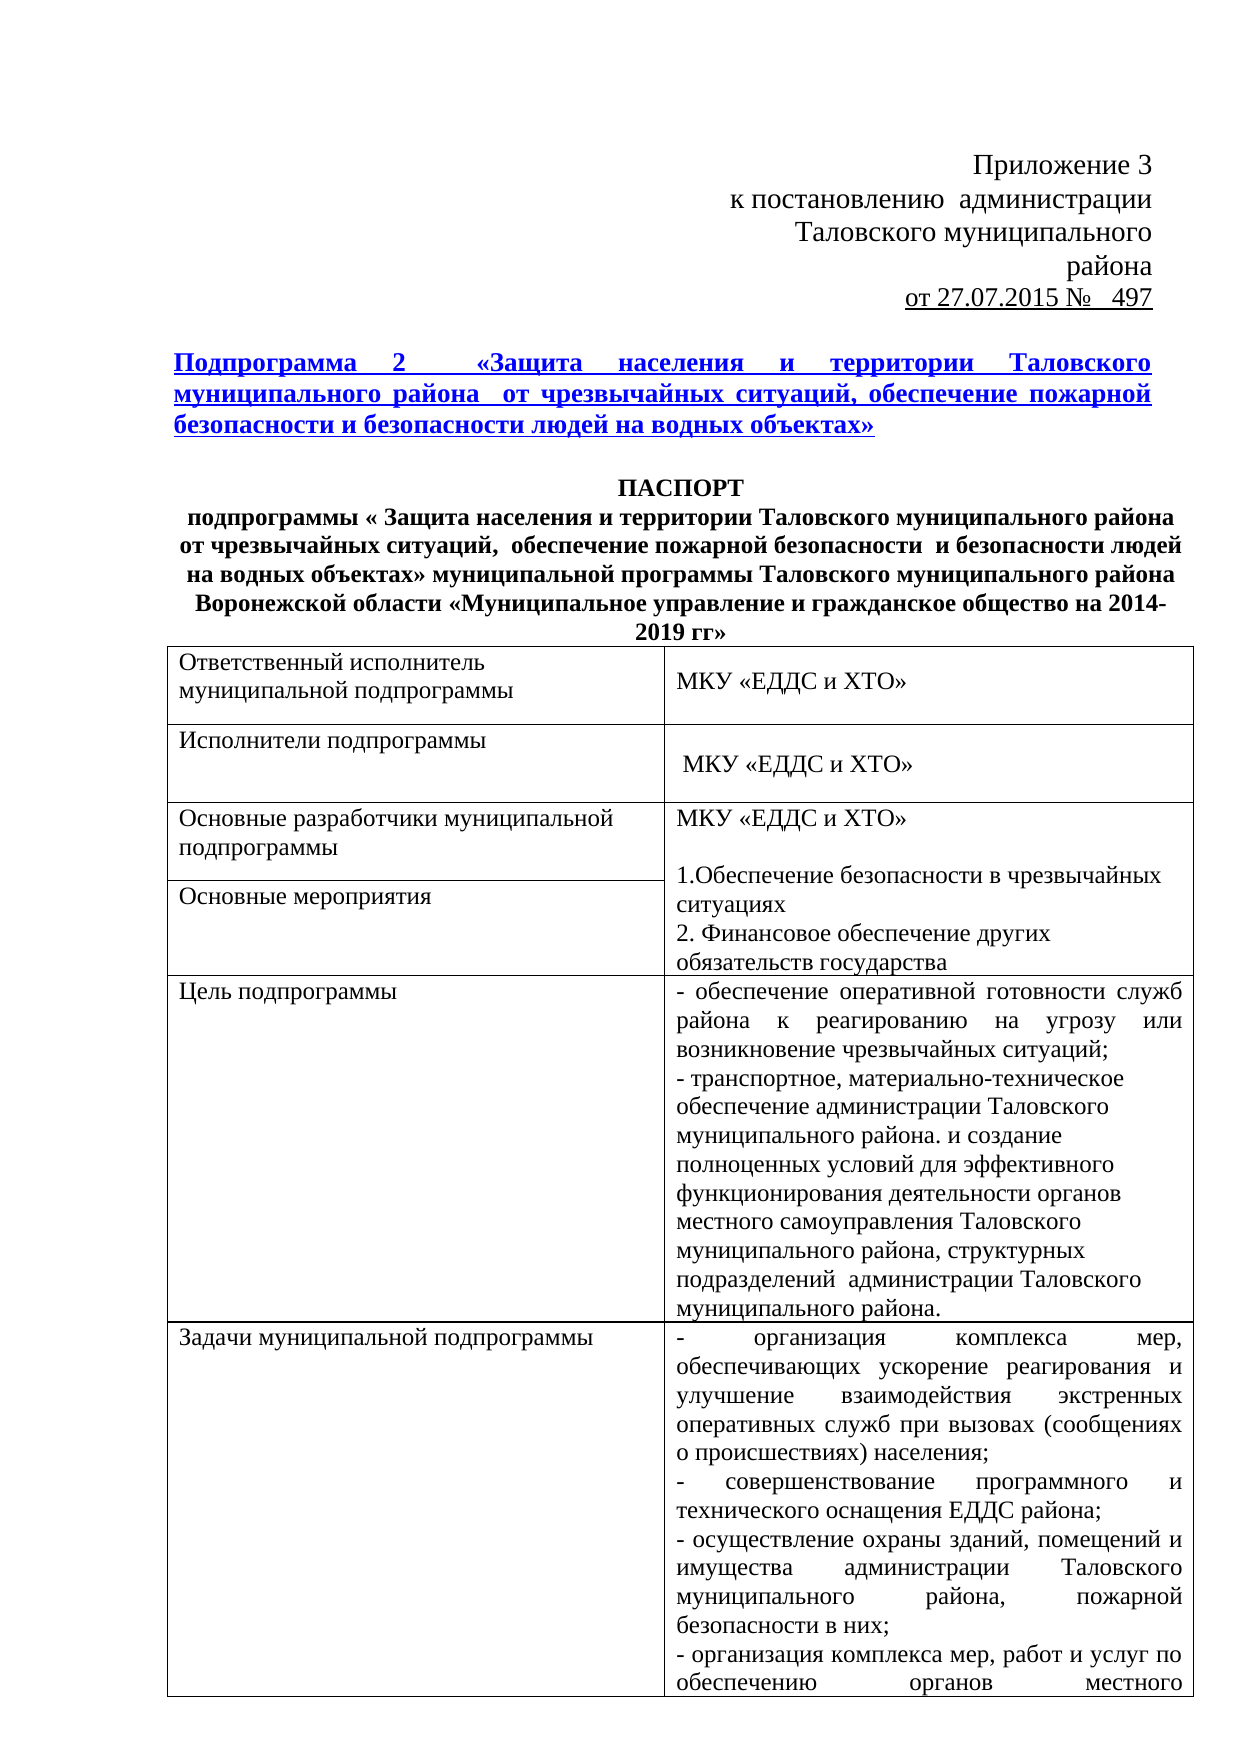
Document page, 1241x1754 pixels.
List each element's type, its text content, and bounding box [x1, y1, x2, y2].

table_cell Основные разработчики муниципальной подпрограммы [168, 803, 664, 880]
table_cell Исполнители подпрограммы [168, 725, 664, 802]
table_cell Ответственный исполнитель муниципальной подпрограммы [168, 647, 664, 724]
text Таловского муниципального района от 27.07.2015 № 497 [169, 214, 1152, 312]
text Подпрограмма 2 «Защита населения и территории Таловского муниципального района от чрезвычайных ситуаций, обеспечение пожарной безопасности и безопасности людей на водных объектах» [173, 374, 1152, 404]
text Подпрограмма 2 «Защита населения и территории Таловского муниципального района от чрезвычайных ситуаций, обеспечение пожарной безопасности и безопасности людей на водных объектах» [173, 405, 1152, 439]
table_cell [665, 1323, 1193, 1696]
text к постановлению администрации [169, 181, 1152, 214]
table_cell МКУ «ЕДДС и ХТО» [665, 725, 1193, 802]
table_cell Основные мероприятия [168, 881, 664, 975]
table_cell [168, 1323, 664, 1696]
table_cell - обеспечение оперативной готовности служб района к реагированию на угрозу или возникновение чрезвычайных ситуаций; - транспортное, материально-техническое обеспечение администрации Таловского муниципального района. и создание полноценных условий для эффективного функционирования деятельности органов местного самоуправления Таловского муниципального района, структурных подразделений администрации Таловского муниципального района. [665, 976, 1193, 1321]
text Подпрограмма 2 «Защита населения и территории Таловского муниципального района от чрезвычайных ситуаций, обеспечение пожарной безопасности и безопасности людей на водных объектах» [173, 346, 1152, 373]
table_cell МКУ «ЕДДС и ХТО» 1.Обеспечение безопасности в чрезвычайных ситуациях 2. Финансовое обеспечение других обязательств государства [665, 803, 1193, 975]
text Приложение 3 [169, 147, 1152, 181]
table_header ПАСПОРТ подпрограммы « Защита населения и территории Таловского муниципального района от чрезвычайных ситуаций, обеспечение пожарной безопасности и безопасности людей на водных объектах» муниципальной программы Таловского муниципального района Воронежской области «Муниципальное управление и гражданское общество на 2014-2019 гг» [168, 473, 1194, 646]
table_cell МКУ «ЕДДС и ХТО» [665, 647, 1193, 724]
table_cell Цель подпрограммы [168, 976, 664, 1321]
